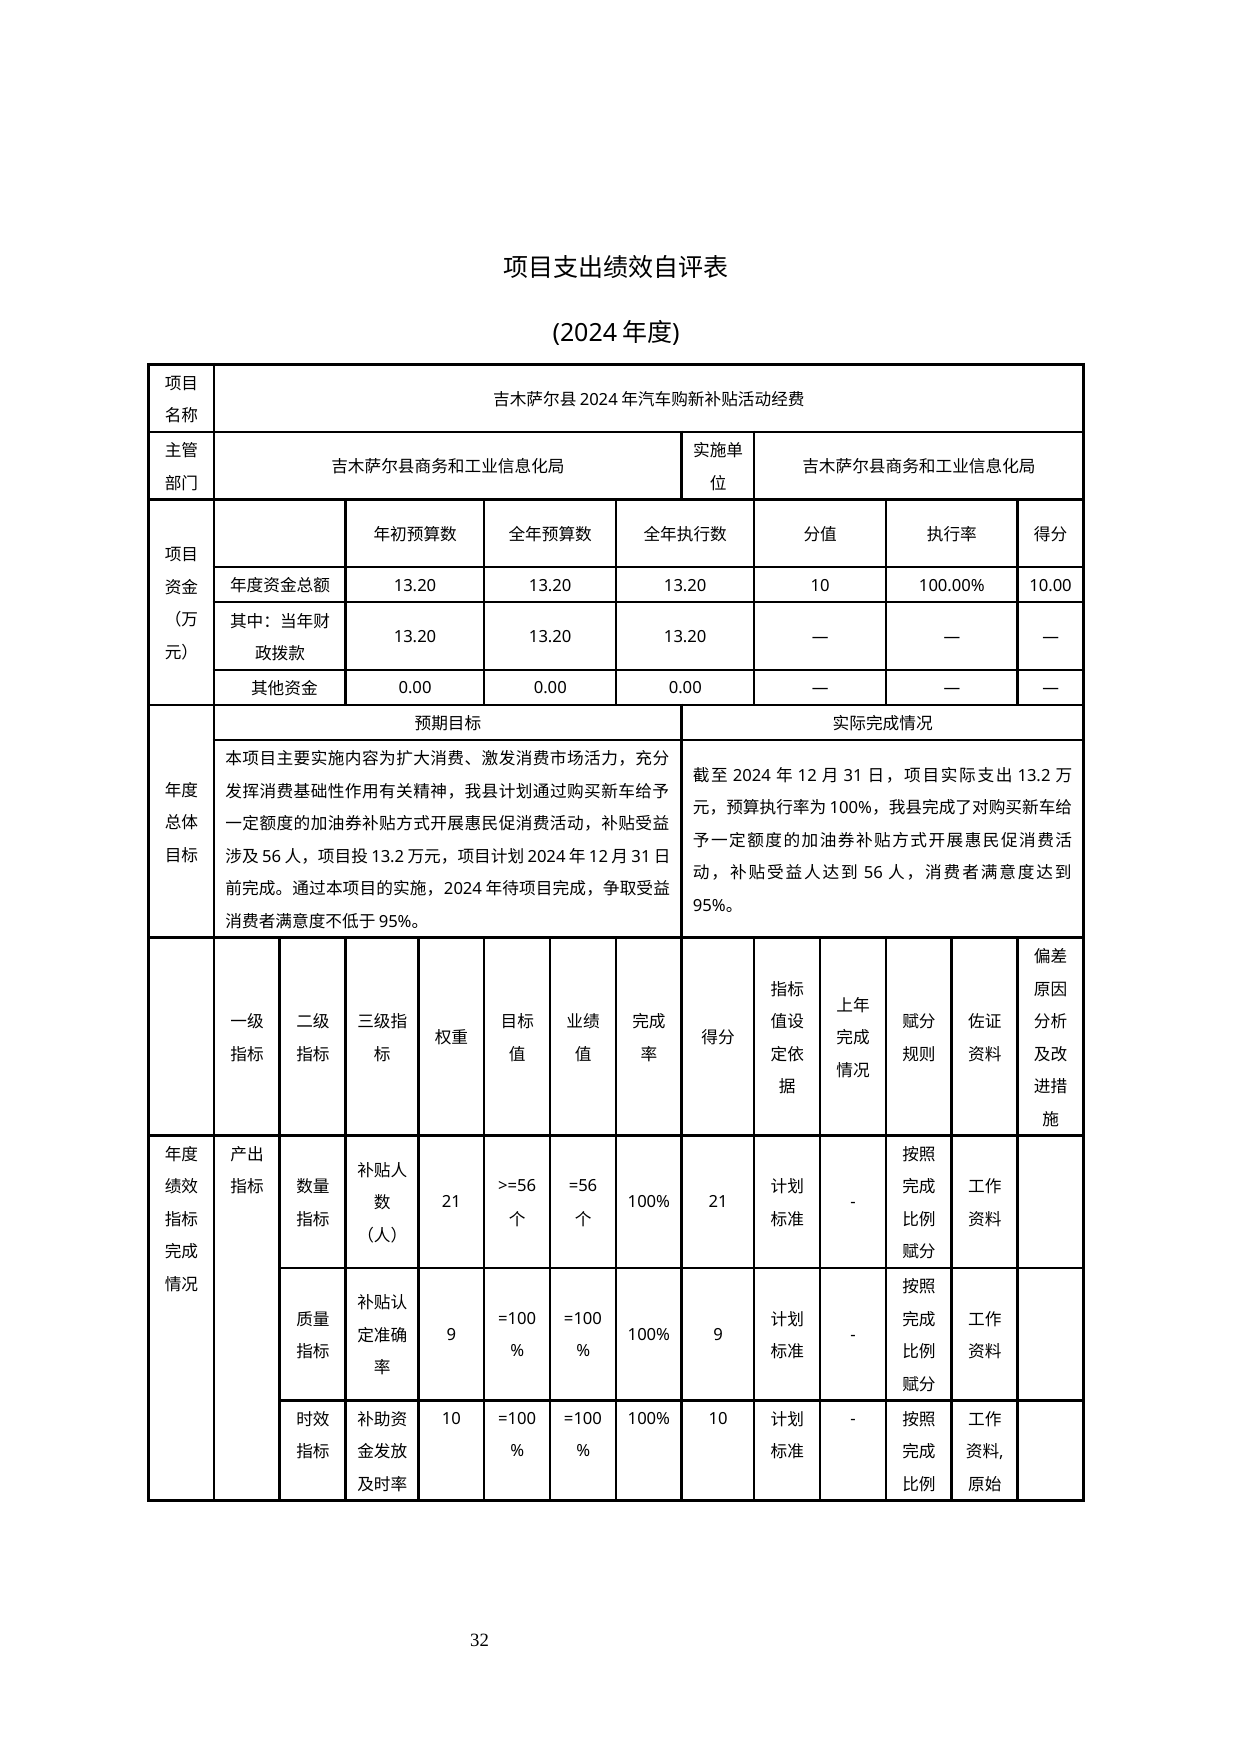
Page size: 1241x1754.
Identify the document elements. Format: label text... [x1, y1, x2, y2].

table_cell 全年预算数 [485, 501, 615, 566]
table_cell [1019, 1269, 1082, 1399]
table_cell 100% [617, 1137, 680, 1266]
table_cell 项目资金（万元） [150, 501, 213, 703]
table_cell =56个 [551, 1137, 615, 1266]
table_cell — [1019, 671, 1082, 703]
table_cell 得分 [1019, 501, 1082, 566]
table_cell 21 [420, 1137, 483, 1266]
table_cell — [755, 671, 885, 703]
table_cell 计划标准 [755, 1269, 819, 1399]
table_cell 计划标准 [755, 1137, 819, 1266]
table_cell 0.00 [347, 671, 483, 703]
table_cell 实际完成情况 [683, 706, 1082, 739]
table_cell 0.00 [485, 671, 615, 703]
table_cell 上年完成情况 [821, 939, 885, 1134]
table_cell 100.00% [887, 568, 1016, 601]
table_cell 100% [617, 1269, 680, 1399]
table_cell — [755, 603, 885, 668]
table_cell 偏差原因分析及改进措施 [1019, 939, 1082, 1134]
table_cell 13.20 [347, 568, 483, 601]
table_cell 按照完成比例赋分 [887, 1269, 950, 1399]
table_cell 佐证资料 [953, 939, 1016, 1134]
table_cell 补助资金发放及时率 [347, 1402, 417, 1499]
table_cell 按照完成比例赋分 [887, 1402, 950, 1499]
table_cell 年度资金总额 [215, 568, 344, 601]
table_cell 主管部门 [150, 433, 213, 498]
table_cell - [821, 1269, 885, 1399]
table_cell 指标值设定依据 [755, 939, 819, 1134]
table_cell 工作资料 [953, 1269, 1016, 1399]
table_cell 三级指标 [347, 939, 417, 1134]
table_cell 本项目主要实施内容为扩大消费、激发消费市场活力，充分发挥消费基础性作用有关精神，我县计划通过购买新车给予一定额度的加油券补贴方式开展惠民促消费活动，补贴受益涉及56人，项目投13.2万元，项目计划2024年12月31日前完成。通过本项目的实施，2024年待项目完成，争取受益消费者满意度不低于95%。 [215, 741, 680, 936]
table_cell 10 [420, 1402, 483, 1499]
table_cell =100% [485, 1402, 549, 1499]
table_cell =100% [485, 1269, 549, 1399]
table_cell 项目名称 [150, 366, 213, 431]
table_cell [1019, 1137, 1082, 1266]
table_cell 13.20 [485, 568, 615, 601]
table_cell 得分 [683, 939, 753, 1134]
table_cell 9 [683, 1269, 753, 1399]
table_cell 截至2024年12月31日，项目实际支出13.2万元，预算执行率为100%，我县完成了对购买新车给予一定额度的加油券补贴方式开展惠民促消费活动，补贴受益人达到56人，消费者满意度达到95%。 [683, 741, 1082, 936]
table_cell 13.20 [617, 568, 753, 601]
table_cell 21 [683, 1137, 753, 1266]
table_cell 年度绩效指标完成情况 [150, 1137, 213, 1499]
table_cell 年初预算数 [347, 501, 483, 566]
table_cell 赋分规则 [887, 939, 950, 1134]
table_cell 业绩值 [551, 939, 615, 1134]
table_cell 补贴认定准确率 [347, 1269, 417, 1399]
table_header 项目支出绩效自评表 [148, 233, 1083, 298]
table_cell 工作资料,原始凭证 [953, 1402, 1016, 1499]
table_cell — [887, 603, 1016, 668]
table_cell 全年执行数 [617, 501, 753, 566]
table_cell 按照完成比例赋分 [887, 1137, 950, 1266]
table_cell [215, 501, 344, 566]
table_cell 目标值 [485, 939, 549, 1134]
table_cell [150, 939, 213, 1134]
table_cell >=56个 [485, 1137, 549, 1266]
table_cell 时效指标 [281, 1402, 344, 1499]
table_cell [1019, 1402, 1082, 1499]
table_cell 产出指标 [215, 1137, 278, 1499]
table_cell 权重 [420, 939, 483, 1134]
table_cell 完成率 [617, 939, 680, 1134]
table_cell (2024年度) [148, 298, 1083, 363]
table_cell 13.20 [485, 603, 615, 668]
table_cell 二级指标 [281, 939, 344, 1134]
table_cell 9 [420, 1269, 483, 1399]
table_cell 10.00 [1019, 568, 1082, 601]
table_cell 吉木萨尔县2024年汽车购新补贴活动经费 [215, 366, 1082, 431]
table_cell 执行率 [887, 501, 1016, 566]
table_cell 数量指标 [281, 1137, 344, 1266]
table_cell 其中：当年财政拨款 [215, 603, 344, 668]
table_cell 吉木萨尔县商务和工业信息化局 [215, 433, 680, 498]
table_cell 一级指标 [215, 939, 278, 1134]
table_cell 10 [683, 1402, 753, 1499]
table_cell =100% [551, 1269, 615, 1399]
table_cell 工作资料 [953, 1137, 1016, 1266]
table_cell 预期目标 [215, 706, 680, 739]
table_cell 13.20 [617, 603, 753, 668]
table_cell 100% [617, 1402, 680, 1499]
table_cell 10 [755, 568, 885, 601]
table_cell 质量指标 [281, 1269, 344, 1399]
table_cell 13.20 [347, 603, 483, 668]
table_cell - [821, 1402, 885, 1499]
table_cell 实施单位 [683, 433, 753, 498]
table_cell — [1019, 603, 1082, 668]
table_cell 年度总体目标 [150, 706, 213, 936]
table_cell - [821, 1137, 885, 1266]
table_cell 分值 [755, 501, 885, 566]
table_cell 补贴人数（人） [347, 1137, 417, 1266]
table_cell =100% [551, 1402, 615, 1499]
table_cell 0.00 [617, 671, 753, 703]
table_cell 吉木萨尔县商务和工业信息化局 [755, 433, 1082, 498]
table_cell 其他资金 [215, 671, 344, 703]
table_cell — [887, 671, 1016, 703]
table_cell 计划标准 [755, 1402, 819, 1499]
